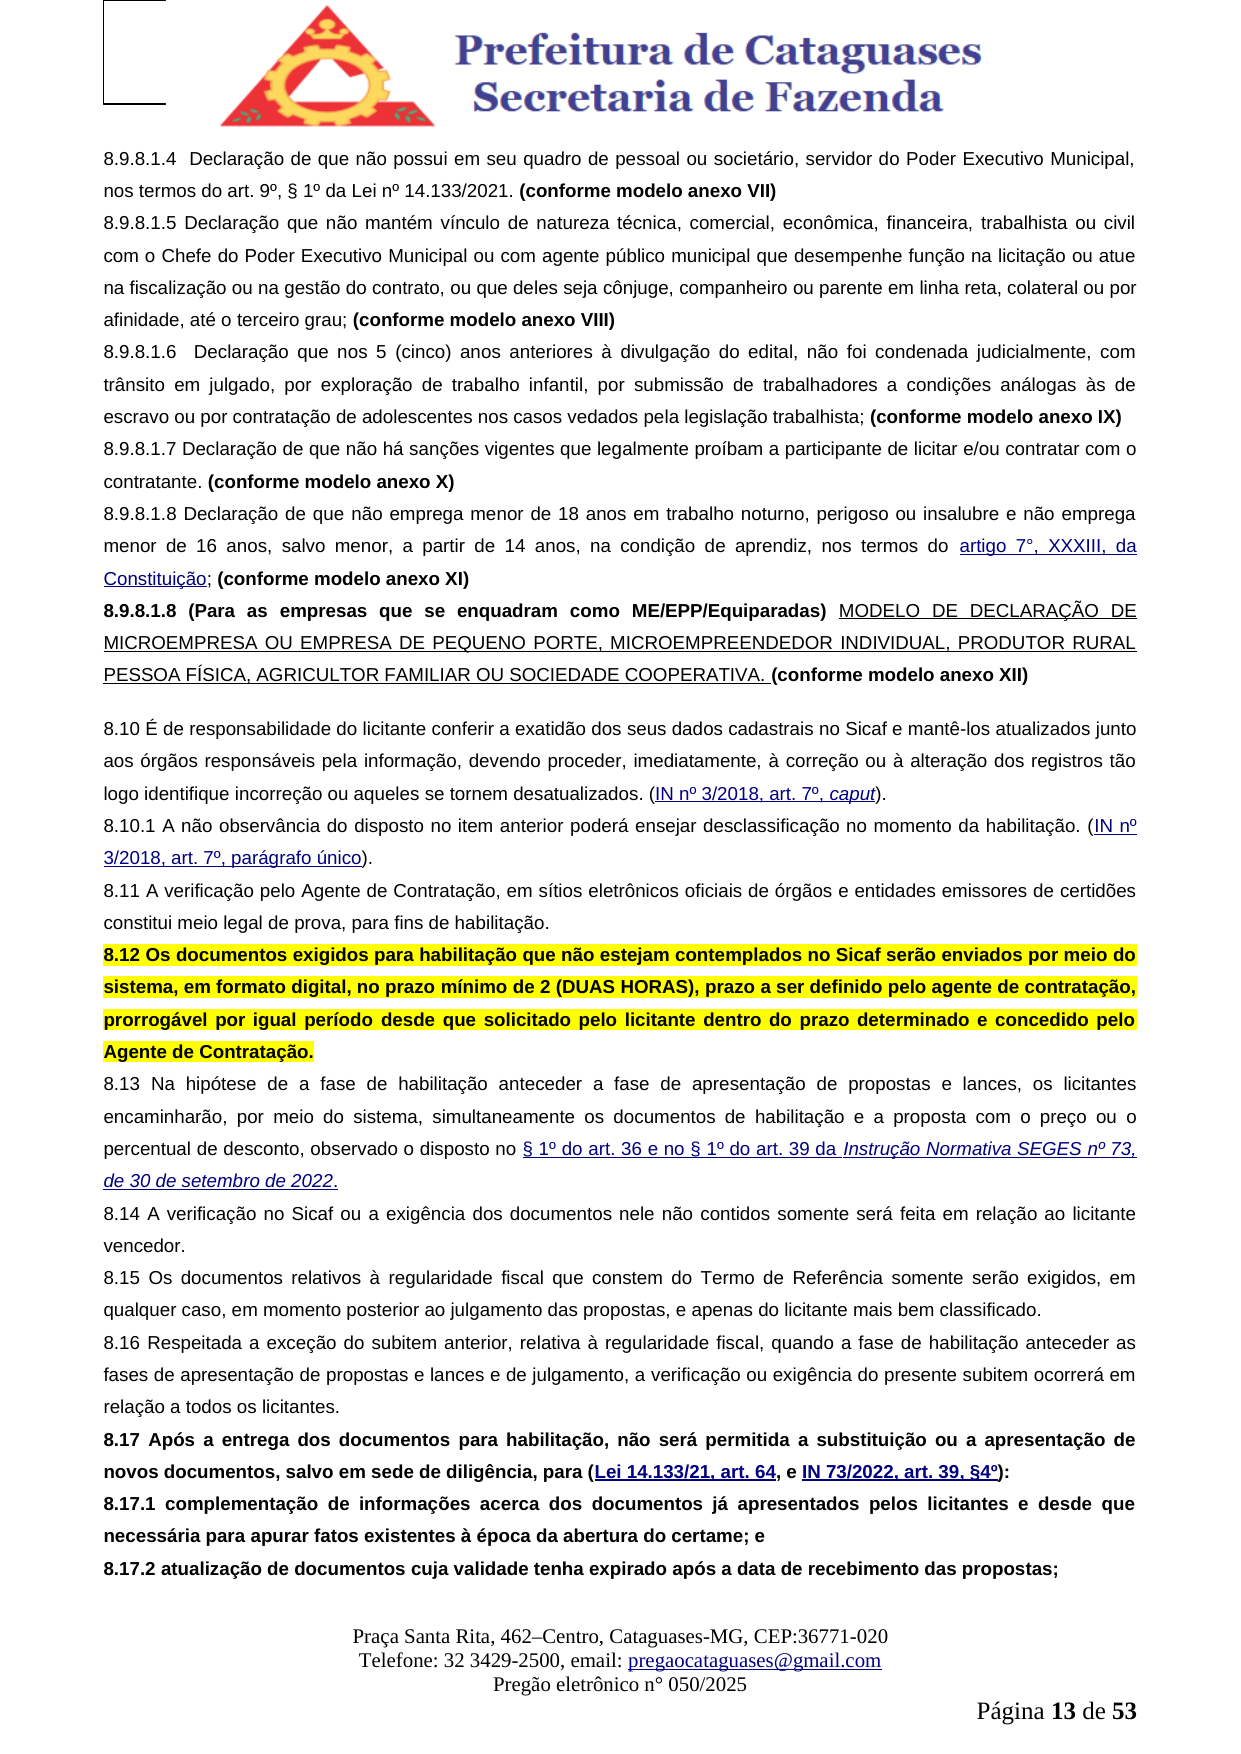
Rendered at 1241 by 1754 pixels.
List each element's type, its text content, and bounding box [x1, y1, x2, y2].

list 8.9.8.1.8 Declaração de que não emprega menor de 18 anos em trabalho noturno, perigoso ou insalubre e não emprega menor de 16 anos, salvo menor, a partir de 14 anos, na condição de aprendiz, nos termos do artigo 7°, XXXIII, da Constituição; (conforme modelo anexo XI) [103, 503, 1137, 589]
list 8.16 Respeitada a exceção do subitem anterior, relativa à regularidade fiscal, quando a fase de habilitação anteceder as fases de apresentação de propostas e lances e de julgamento, a verificação ou exigência do presente subitem ocorrerá em relação a todos os licitantes. [103, 1332, 1137, 1418]
list 8.9.8.1.7 Declaração de que não há sanções vigentes que legalmente proíbam a participante de licitar e/ou contratar com o contratante. (conforme modelo anexo X) [103, 438, 1137, 492]
list 8.11 A verificação pelo Agente de Contratação, em sítios eletrônicos oficiais de órgãos e entidades emissores de certidões constitui meio legal de prova, para fins de habilitação. [103, 879, 1137, 933]
list 8.9.8.1.4 Declaração de que não possui em seu quadro de pessoal ou societário, servidor do Poder Executivo Municipal, nos termos do art. 9º, § 1º da Lei nº 14.133/2021. (conforme modelo anexo VII) [103, 147, 1137, 201]
list 8.9.8.1.5 Declaração que não mantém vínculo de natureza técnica, comercial, econômica, financeira, trabalhista ou civil com o Chefe do Poder Executivo Municipal ou com agente público municipal que desempenhe função na licitação ou atue na fiscalização ou na gestão do contrato, ou que deles seja cônjuge, companheiro ou parente em linha reta, colateral ou por afinidade, até o terceiro grau; (conforme modelo anexo VIII) [103, 212, 1137, 331]
text 8.9.8.1.8 (Para as empresas que se enquadram como ME/EPP/Equiparadas) MODELO DE DECLARAÇÃO DE MICROEMPRESA OU EMPRESA DE PEQUENO PORTE, MICROEMPREENDEDOR INDIVIDUAL, PRODUTOR RURAL PESSOA FÍSICA, AGRICULTOR FAMILIAR OU SOCIEDADE COOPERATIVA. (conforme modelo anexo XII) [103, 599, 1137, 632]
list 8.15 Os documentos relativos à regularidade fiscal que constem do Termo de Referência somente serão exigidos, em qualquer caso, em momento posterior ao julgamento das propostas, e apenas do licitante mais bem classificado. [103, 1267, 1137, 1321]
list 8.10 É de responsabilidade do licitante conferir a exatidão dos seus dados cadastrais no Sicaf e mantê-los atualizados junto aos órgãos responsáveis pela informação, devendo proceder, imediatamente, à correção ou à alteração dos registros tão logo identifique incorreção ou aqueles se tornem desatualizados. (IN nº 3/2018, art. 7º, caput). [103, 718, 1137, 804]
list 8.17 Após a entrega dos documentos para habilitação, não será permitida a substituição ou a apresentação de novos documentos, salvo em sede de diligência, para (Lei 14.133/21, art. 64, e IN 73/2022, art. 39, §4º): [103, 1428, 1137, 1482]
list 8.9.8.1.6 Declaração que nos 5 (cinco) anos anteriores à divulgação do edital, não foi condenada judicialmente, com trânsito em julgado, por exploração de trabalho infantil, por submissão de trabalhadores a condições análogas às de escravo ou por contratação de adolescentes nos casos vedados pela legislação trabalhista; (conforme modelo anexo IX) [103, 341, 1137, 427]
list 8.12 Os documentos exigidos para habilitação que não estejam contemplados no Sicaf serão enviados por meio do sistema, em formato digital, no prazo mínimo de 2 (DUAS HORAS), prazo a ser definido pelo agente de contratação, prorrogável por igual período desde que solicitado pelo licitante dentro do prazo determinado e concedido pelo Agente de Contratação. [103, 966, 1137, 1009]
list 8.17.2 atualização de documentos cuja validade tenha expirado após a data de recebimento das propostas; [103, 1558, 1137, 1579]
list 8.12 Os documentos exigidos para habilitação que não estejam contemplados no Sicaf serão enviados por meio do sistema, em formato digital, no prazo mínimo de 2 (DUAS HORAS), prazo a ser definido pelo agente de contratação, prorrogável por igual período desde que solicitado pelo licitante dentro do prazo determinado e concedido pelo Agente de Contratação. [103, 1030, 1137, 1062]
list 8.13 Na hipótese de a fase de habilitação anteceder a fase de apresentação de propostas e lances, os licitantes encaminharão, por meio do sistema, simultaneamente os documentos de habilitação e a proposta com o preço ou o percentual de desconto, observado o disposto no § 1º do art. 36 e no § 1º do art. 39 da Instrução Normativa SEGES nº 73, de 30 de setembro de 2022. [103, 1073, 1137, 1192]
list 8.17.1 complementação de informações acerca dos documentos já apresentados pelos licitantes e desde que necessária para apurar fatos existentes à época da abertura do certame; e [103, 1493, 1137, 1547]
picture [165, 0, 1075, 148]
list 8.14 A verificação no Sicaf ou a exigência dos documentos nele não contidos somente será feita em relação ao licitante vencedor. [103, 1202, 1137, 1256]
text 8.9.8.1.8 (Para as empresas que se enquadram como ME/EPP/Equiparadas) MODELO DE DECLARAÇÃO DE MICROEMPRESA OU EMPRESA DE PEQUENO PORTE, MICROEMPREENDEDOR INDIVIDUAL, PRODUTOR RURAL PESSOA FÍSICA, AGRICULTOR FAMILIAR OU SOCIEDADE COOPERATIVA. (conforme modelo anexo XII) [103, 653, 1137, 686]
list 8.10.1 A não observância do disposto no item anterior poderá ensejar desclassificação no momento da habilitação. (IN nº 3/2018, art. 7º, parágrafo único). [103, 815, 1137, 869]
